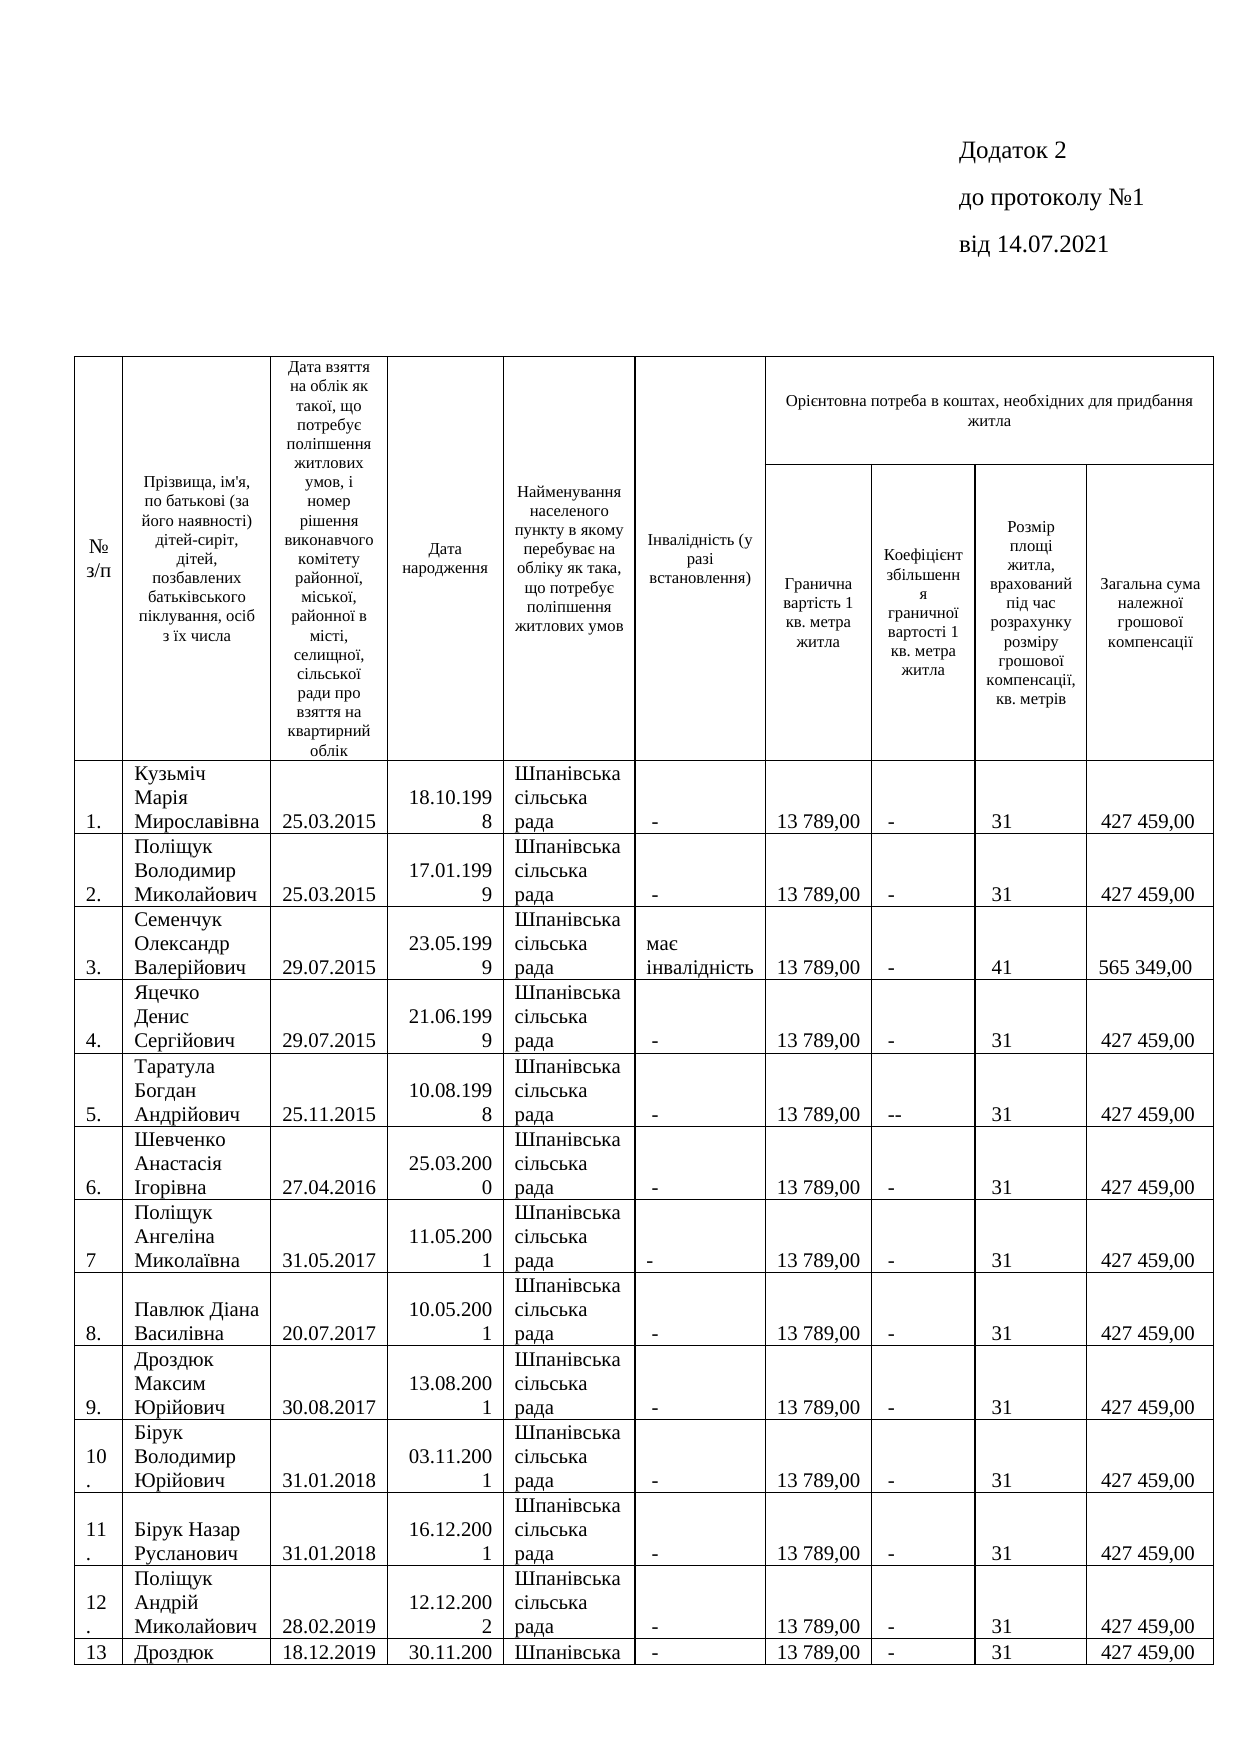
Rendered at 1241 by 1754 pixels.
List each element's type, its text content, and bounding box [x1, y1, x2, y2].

table_cell - [636, 980, 765, 1052]
table_cell Шпанівська сільська рада [504, 1346, 634, 1419]
table_cell 565 349,00 [1087, 907, 1213, 979]
table_cell 13.08.2001 [388, 1346, 503, 1419]
table_cell Бірук Володимир Юрійович [123, 1420, 270, 1492]
table_cell Яцечко Денис Сергійович [123, 980, 270, 1052]
table_cell 29.07.2015 [271, 980, 387, 1052]
text Додаток 2 [74, 135, 1152, 164]
table_cell 13 789,00 [766, 1493, 871, 1565]
table_cell Дроздюк Максим Юрійович [123, 1346, 270, 1419]
table_cell 31 [976, 1054, 1086, 1126]
table_cell Шпанівська сільська рада [504, 1420, 634, 1492]
table_cell 2. [75, 834, 122, 906]
table_cell 3. [75, 907, 122, 979]
table_cell 427 459,00 [1087, 1200, 1213, 1272]
table_cell 31 [976, 1493, 1086, 1565]
table_cell 28.02.2019 [271, 1566, 387, 1638]
table_cell Поліщук Володимир Миколайович [123, 834, 270, 906]
table_cell 31 [976, 1273, 1086, 1345]
table_cell 427 459,00 [1087, 1639, 1213, 1664]
table_cell 30.11.2003 [388, 1639, 503, 1664]
table_cell - [872, 980, 974, 1052]
table_cell 427 459,00 [1087, 1346, 1213, 1419]
table_cell має інвалідність [636, 907, 765, 979]
table_cell 03.11.2001 [388, 1420, 503, 1492]
table_header Дата народження [388, 357, 503, 759]
table_cell 13 789,00 [766, 1273, 871, 1345]
table_cell - [636, 1054, 765, 1126]
table_cell 12.12.2002 [388, 1566, 503, 1638]
table_cell - [636, 834, 765, 906]
table_cell 18.12.2019 [271, 1639, 387, 1664]
table_cell Шпанівська сільська рада [504, 1127, 634, 1199]
table_cell 427 459,00 [1087, 1127, 1213, 1199]
table_header Орієнтовна потреба в коштах, необхідних для придбання житла [766, 357, 1213, 464]
table_cell 23.05.1999 [388, 907, 503, 979]
table_cell 13 789,00 [766, 1054, 871, 1126]
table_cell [123, 1639, 270, 1664]
table_cell 6. [75, 1127, 122, 1199]
table_cell Коефіцієнт збільшення граничної вартості 1 кв. метра житла [872, 465, 974, 759]
table_cell 41 [976, 907, 1086, 979]
table_cell 31 [976, 980, 1086, 1052]
table_cell Павлюк Діана Василівна [123, 1273, 270, 1345]
table_cell 13 789,00 [766, 1346, 871, 1419]
table_cell 427 459,00 [1087, 834, 1213, 906]
table_cell - [636, 1639, 765, 1664]
table_cell - [636, 1273, 765, 1345]
table_cell Шпанівська сільська рада [504, 1493, 634, 1565]
table_cell Гранична вартість 1 кв. метра житла [766, 465, 871, 759]
table_cell 31 [976, 834, 1086, 906]
table_cell Поліщук Андрій Миколайович [123, 1566, 270, 1638]
text від 14.07.2021 [74, 229, 1152, 258]
table_cell Шевченко Анастасія Ігорівна [123, 1127, 270, 1199]
table_cell - [872, 1200, 974, 1272]
table_cell 13 789,00 [766, 834, 871, 906]
table_cell 20.07.2017 [271, 1273, 387, 1345]
table_header Прізвища, ім'я, по батькові (за його наявності) дітей-сиріт, дітей, позбавлених батьківського піклування, осіб з їх числа [123, 357, 270, 759]
table_cell 10. [75, 1420, 122, 1492]
table_cell 8. [75, 1273, 122, 1345]
table_header № з/п [75, 357, 122, 759]
table_cell 13 789,00 [766, 1420, 871, 1492]
table_cell 25.03.2015 [271, 761, 387, 833]
table_cell 25.03.2015 [271, 834, 387, 906]
table_cell 427 459,00 [1087, 761, 1213, 833]
table_header Найменування населеного пункту в якому перебуває на обліку як така, що потребує поліпшення житлових умов [504, 357, 634, 759]
table_cell 11. [75, 1493, 122, 1565]
table_cell Семенчук Олександр Валерійович [123, 907, 270, 979]
table_cell 427 459,00 [1087, 1420, 1213, 1492]
table_cell Загальна сума належної грошової компенсації [1087, 465, 1213, 759]
table_cell Шпанівська сільська рада [504, 1200, 634, 1272]
table_cell Розмір площі житла, врахований під час розрахунку розміру грошової компенсації, кв. метрів [976, 465, 1086, 759]
table_cell 10.08.1998 [388, 1054, 503, 1126]
table_cell 11.05.2001 [388, 1200, 503, 1272]
table_cell - [872, 1493, 974, 1565]
table_cell 427 459,00 [1087, 1054, 1213, 1126]
table_cell 10.05.2001 [388, 1273, 503, 1345]
table_cell 13 789,00 [766, 1200, 871, 1272]
table_cell 29.07.2015 [271, 907, 387, 979]
table_cell 27.04.2016 [271, 1127, 387, 1199]
table_cell Бірук Назар Русланович [123, 1493, 270, 1565]
table_cell 1. [75, 761, 122, 833]
table_cell Шпанівська сільська рада [504, 1054, 634, 1126]
table_header Інвалідність (у разі встановлення) [636, 357, 765, 759]
table_cell 7 [75, 1200, 122, 1272]
table_cell 9. [75, 1346, 122, 1419]
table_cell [504, 1566, 634, 1638]
table_cell 427 459,00 [1087, 1273, 1213, 1345]
table_cell 31.01.2018 [271, 1493, 387, 1565]
table_cell Таратула Богдан Андрійович [123, 1054, 270, 1126]
text до протоколу №1 [74, 182, 1152, 211]
table_cell - [872, 834, 974, 906]
table_cell 13 789,00 [766, 1566, 871, 1638]
table_cell -- [872, 1054, 974, 1126]
table_cell Шпанівська сільська рада [504, 1273, 634, 1345]
table_cell 13 789,00 [766, 761, 871, 833]
table_cell 31 [976, 1200, 1086, 1272]
table_cell 30.08.2017 [271, 1346, 387, 1419]
table_cell - [636, 1127, 765, 1199]
table_cell - [636, 1346, 765, 1419]
table_cell 17.01.1999 [388, 834, 503, 906]
table_cell 31 [976, 761, 1086, 833]
table_cell Шпанівська сільська рада [504, 761, 634, 833]
table_cell - [872, 1127, 974, 1199]
table_cell - [872, 761, 974, 833]
table_cell 427 459,00 [1087, 1493, 1213, 1565]
table_cell 4. [75, 980, 122, 1052]
table_cell - [636, 1566, 765, 1638]
table_cell 12. [75, 1566, 122, 1638]
table_cell - [636, 1200, 765, 1272]
table_cell - [636, 1420, 765, 1492]
table_cell - [636, 761, 765, 833]
table_cell 18.10.1998 [388, 761, 503, 833]
table_cell 31 [976, 1420, 1086, 1492]
table_cell Шпанівська сільська рада [504, 834, 634, 906]
table_cell - [872, 907, 974, 979]
table_cell - [872, 1346, 974, 1419]
table_cell Шпанівська сільська рада [504, 980, 634, 1052]
table_cell 13. [75, 1639, 122, 1664]
table_cell Шпанівська сільська рада [504, 907, 634, 979]
table_cell 13 789,00 [766, 1127, 871, 1199]
table_cell - [872, 1420, 974, 1492]
table_cell 16.12.2001 [388, 1493, 503, 1565]
table_cell 21.06.1999 [388, 980, 503, 1052]
table_cell 31 [976, 1639, 1086, 1664]
table_cell 427 459,00 [1087, 980, 1213, 1052]
table_cell 25.11.2015 [271, 1054, 387, 1126]
table_cell - [872, 1639, 974, 1664]
table_cell 31 [976, 1566, 1086, 1638]
table_cell 31 [976, 1127, 1086, 1199]
table_cell Кузьміч Марія Мирославівна [123, 761, 270, 833]
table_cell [504, 1639, 634, 1664]
table_cell 5. [75, 1054, 122, 1126]
table_cell Поліщук Ангеліна Миколаївна [123, 1200, 270, 1272]
table_cell 25.03.2000 [388, 1127, 503, 1199]
table_header Дата взяття на облік як такої, що потребує поліпшення житлових умов, і номер рішення виконавчого комітету районної, міської, районної в місті, селищної, сільської ради про взяття на квартирний облік [271, 357, 387, 759]
table_cell - [636, 1493, 765, 1565]
table_cell 31 [976, 1346, 1086, 1419]
table_cell 13 789,00 [766, 1639, 871, 1664]
table_cell 13 789,00 [766, 980, 871, 1052]
table_cell 31.01.2018 [271, 1420, 387, 1492]
table_cell 427 459,00 [1087, 1566, 1213, 1638]
table_cell 13 789,00 [766, 907, 871, 979]
table_cell - [872, 1273, 974, 1345]
table_cell - [872, 1566, 974, 1638]
table_cell 31.05.2017 [271, 1200, 387, 1272]
